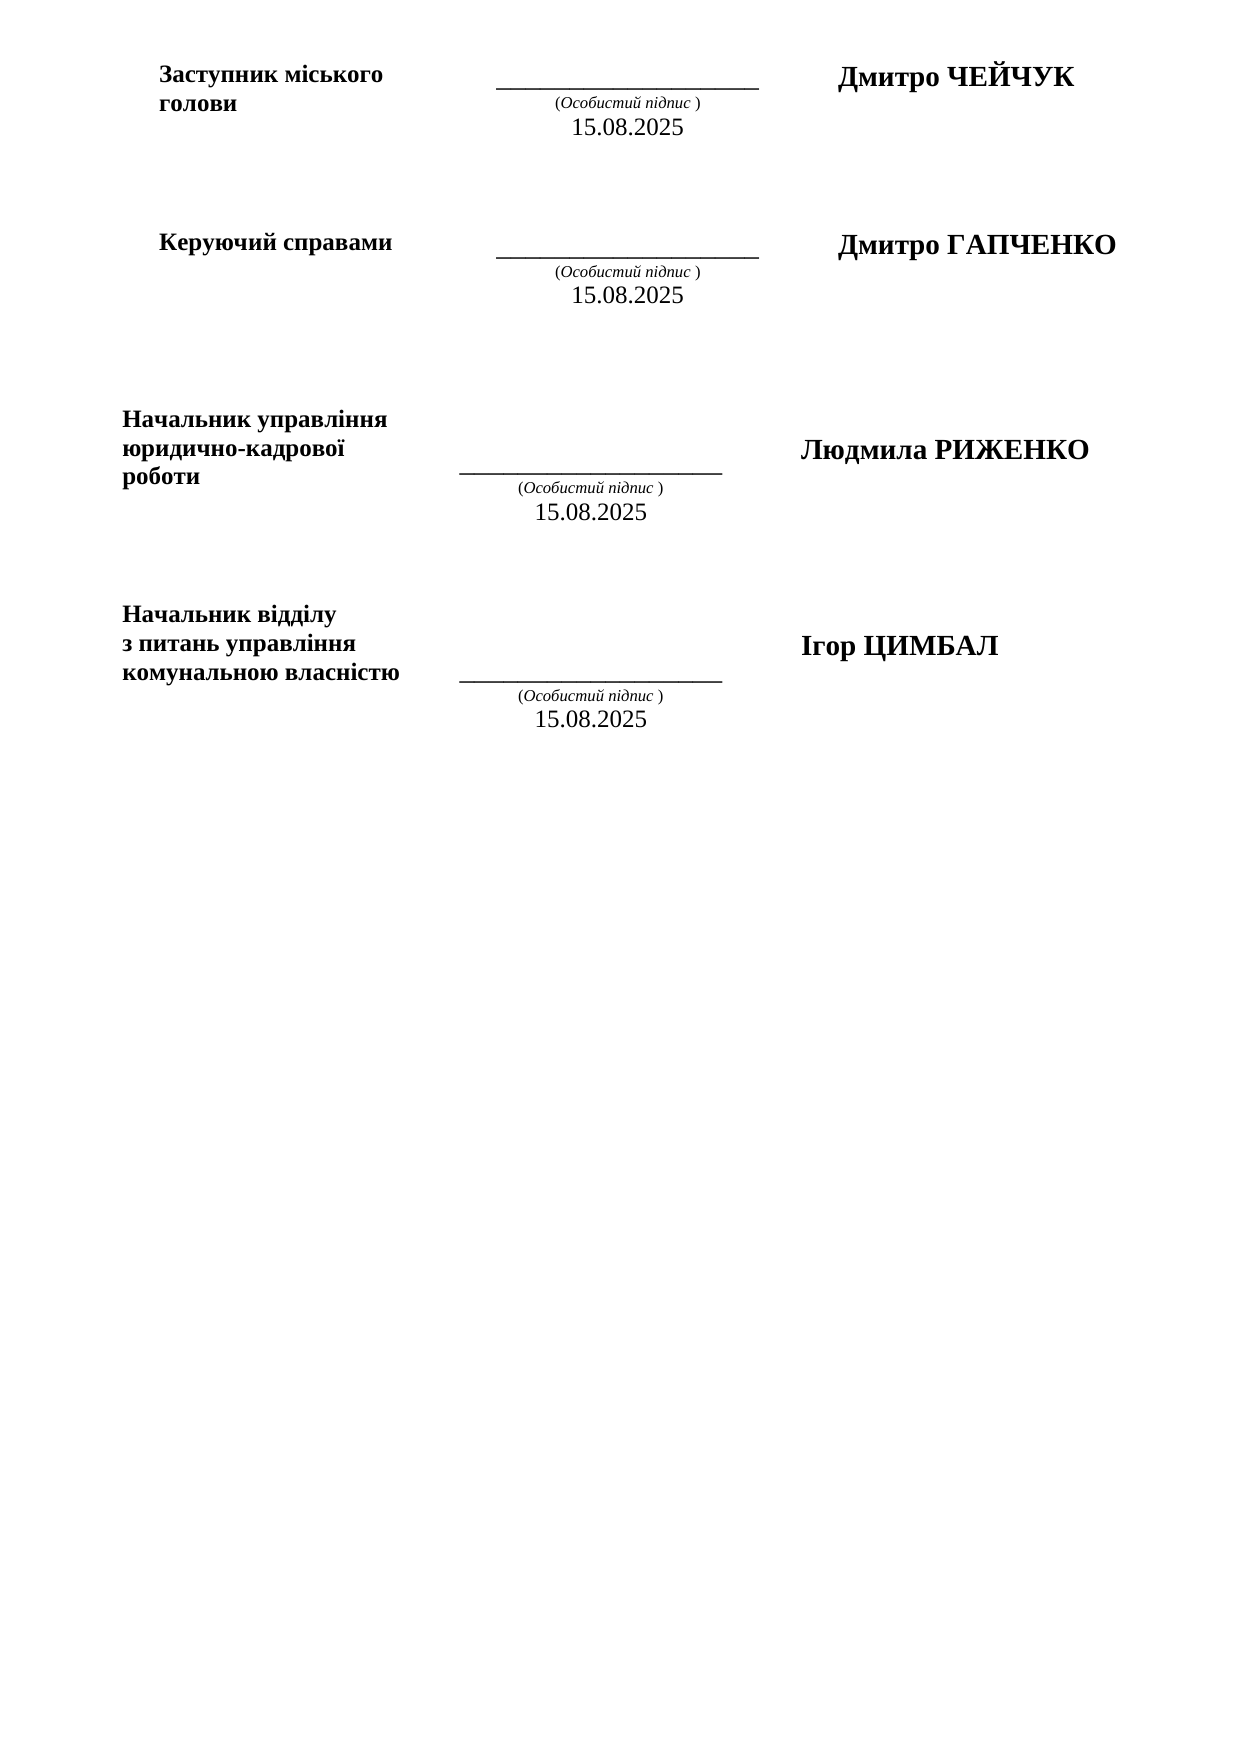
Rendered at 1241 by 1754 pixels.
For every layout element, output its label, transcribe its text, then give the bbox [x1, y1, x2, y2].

table_header Дмитро ЧЕЙЧУК [812, 59, 1191, 227]
table_cell Керуючий справами [148, 227, 443, 377]
table_cell __________________ (Особистий підпис ) 15.08.2025 [443, 227, 812, 377]
table_header __________________ (Особистий підпис ) 15.08.2025 [406, 404, 775, 599]
table_cell Начальник відділу з питань управління комунальною власністю [111, 600, 406, 858]
table_cell Дмитро ГАПЧЕНКО [812, 227, 1191, 377]
table_header __________________ (Особистий підпис ) 15.08.2025 [443, 59, 812, 227]
table_header Начальник управління юридично-кадрової роботи [111, 404, 406, 599]
table_header Людмила РИЖЕНКО [775, 404, 1188, 599]
table_cell __________________ (Особистий підпис ) 15.08.2025 [406, 600, 775, 858]
table_cell Ігор ЦИМБАЛ [775, 600, 1188, 858]
table_header Заступник міського голови [148, 59, 443, 227]
